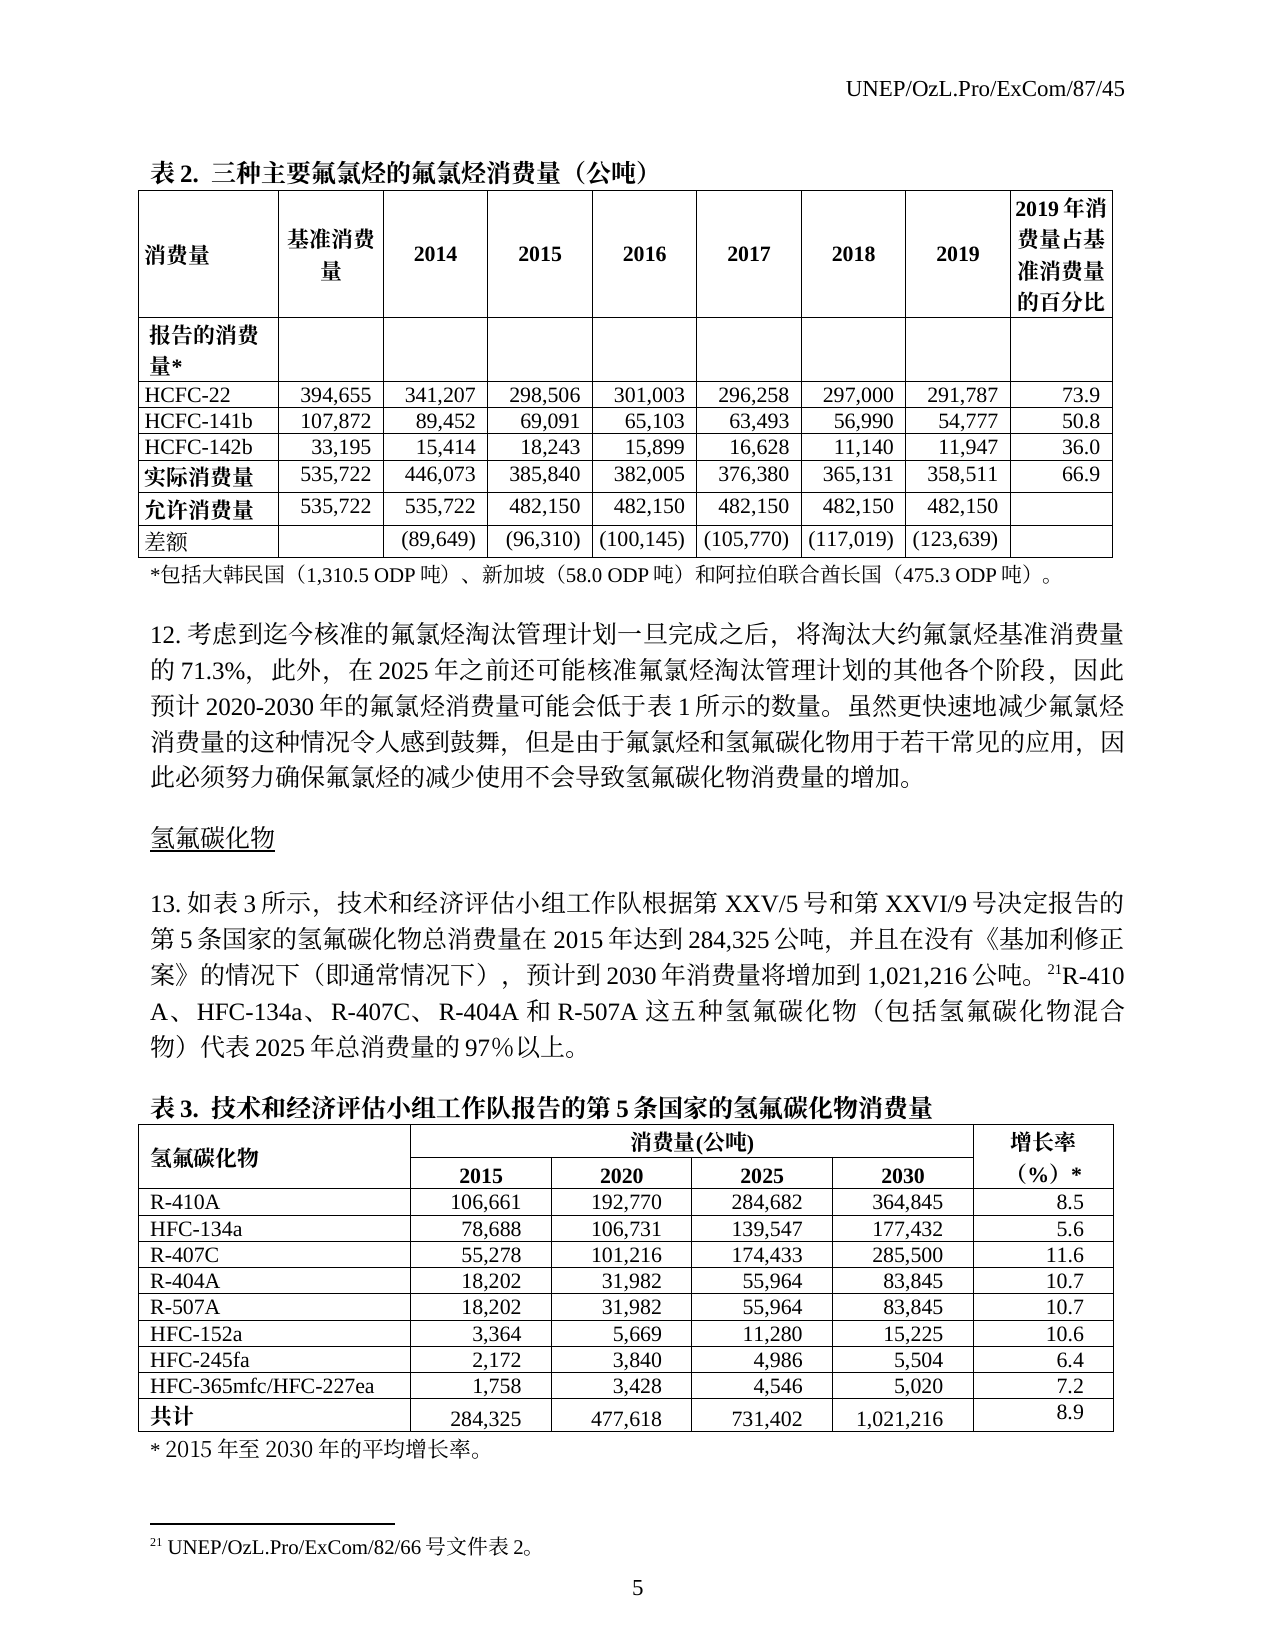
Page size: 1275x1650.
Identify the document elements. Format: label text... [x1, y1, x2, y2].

table_cell 2025 [692, 1158, 832, 1188]
table_cell [279, 318, 383, 381]
table_cell 296,258 [697, 382, 801, 407]
table_cell (89,649) [384, 526, 487, 557]
table_cell 63,493 [697, 408, 801, 433]
table_cell 允许消费量 [139, 493, 278, 524]
table_cell 291,787 [906, 382, 1010, 407]
table_cell HCFC-22 [139, 382, 278, 407]
table_cell 共计 [139, 1399, 410, 1431]
table_cell HCFC-142b [139, 434, 278, 459]
table_cell 55,964 [692, 1294, 832, 1319]
table_cell 482,150 [488, 493, 592, 524]
table_cell 482,150 [802, 493, 905, 524]
table_header 基准消费量 [279, 191, 383, 317]
table_cell 18,202 [411, 1294, 551, 1319]
table_cell [1011, 493, 1112, 524]
table_header 消费量 [139, 191, 278, 317]
table_cell 31,982 [552, 1294, 691, 1319]
table_cell 5,669 [552, 1321, 691, 1346]
table_cell [906, 318, 1010, 381]
table_cell R [139, 1268, 410, 1293]
text 表3. 技术和经济评估小组工作队报告的第5条国家的氢氟碳化物消费量 [150, 1088, 1125, 1124]
table_cell 298,506 [488, 382, 592, 407]
table_cell 55,964 [692, 1268, 832, 1293]
table_cell 54,777 [906, 408, 1010, 433]
table_cell 3,840 [552, 1347, 691, 1372]
table_cell 8.5 [974, 1189, 1113, 1214]
table_cell 192,770 [552, 1189, 691, 1214]
table_cell 297,000 [802, 382, 905, 407]
table_cell 15,225 [833, 1321, 973, 1346]
table_cell 1,758 [411, 1373, 551, 1398]
table_cell [1011, 318, 1112, 381]
table_cell 15,899 [593, 434, 696, 459]
table_cell 11.6 [974, 1242, 1113, 1267]
table_cell HFC [139, 1216, 410, 1241]
table_cell 376,380 [697, 461, 801, 492]
table_cell 10.6 [974, 1321, 1113, 1346]
table_cell 174,433 [692, 1242, 832, 1267]
table_header 2015 [488, 191, 592, 317]
table_cell 358,511 [906, 461, 1010, 492]
table_cell 3,428 [552, 1373, 691, 1398]
subtitle 如表3所示，技术和经济评估小组工作队根据第XXV/5号和第XXVI/9号决定报告的第5条国家的氢氟碳化物总消费量在2015年达到284,325公吨，并且在没有《基加利修正案》的情况下（即通常情况下），预计到2030年消费量将增加到1,021,216公吨。R-、HFC-、R、R和R这五种氢氟碳化物（包括氢氟碳化物混合物）代表2025年总消费量的97％以上。 [150, 884, 1125, 1063]
table_cell 实际消费量 [139, 461, 278, 492]
table_cell 285,500 [833, 1242, 973, 1267]
table_cell 8.9 [974, 1399, 1113, 1431]
table_cell HCFC-141b [139, 408, 278, 433]
table_cell [279, 526, 383, 557]
table_cell 535,722 [384, 493, 487, 524]
table_cell 446,073 [384, 461, 487, 492]
table_header 2014 [384, 191, 487, 317]
table_cell 101,216 [552, 1242, 691, 1267]
table_cell (100,145) [593, 526, 696, 557]
table_cell 477,618 [552, 1399, 691, 1431]
table_cell 5,504 [833, 1347, 973, 1372]
table_cell 107,872 [279, 408, 383, 433]
table_header 2018 [802, 191, 905, 317]
table_cell HFC-245fa [139, 1347, 410, 1372]
table_cell 36.0 [1011, 434, 1112, 459]
table_cell 385,840 [488, 461, 592, 492]
table_cell 56,990 [802, 408, 905, 433]
table_cell R [139, 1294, 410, 1319]
table_cell 66.9 [1011, 461, 1112, 492]
table_cell 83,845 [833, 1268, 973, 1293]
table_cell 7.2 [974, 1373, 1113, 1398]
table_cell 73.9 [1011, 382, 1112, 407]
table_cell 11,280 [692, 1321, 832, 1346]
table_header 消费量(公吨) [411, 1125, 973, 1157]
text * 2015年至2030年的平均增长率。 [150, 1432, 1125, 1463]
table_cell [593, 318, 696, 381]
list 表2. 三种主要氟氯烃的氟氯烃消费量（公吨） [150, 154, 1125, 190]
table_cell 6.4 [974, 1347, 1113, 1372]
table_cell 89,452 [384, 408, 487, 433]
table_cell 差额 [139, 526, 278, 557]
table_cell 1,021,216 [833, 1399, 973, 1431]
table_cell 106,661 [411, 1189, 551, 1214]
table_header 2019年消费量占基准消费量的百分比 [1011, 191, 1112, 317]
table_header 增长率 （%）* [974, 1125, 1113, 1188]
table_cell 10.7 [974, 1268, 1113, 1293]
table_cell 731,402 [692, 1399, 832, 1431]
table_cell 2020 [552, 1158, 691, 1188]
table_cell 50.8 [1011, 408, 1112, 433]
table_cell R [139, 1242, 410, 1267]
table_cell 482,150 [906, 493, 1010, 524]
table_cell 3,364 [411, 1321, 551, 1346]
table_cell 10.7 [974, 1294, 1113, 1319]
table_cell 31,982 [552, 1268, 691, 1293]
table_cell 139,547 [692, 1216, 832, 1241]
table_cell 5.6 [974, 1216, 1113, 1241]
table_cell [697, 318, 801, 381]
table_cell [488, 318, 592, 381]
table_cell 4,986 [692, 1347, 832, 1372]
table_cell (96,310) [488, 526, 592, 557]
table_cell 382,005 [593, 461, 696, 492]
table_cell 535,722 [279, 493, 383, 524]
table_cell 55,278 [411, 1242, 551, 1267]
table_cell (117,019) [802, 526, 905, 557]
table_cell [384, 318, 487, 381]
table_cell R [139, 1189, 410, 1214]
table_cell 33,195 [279, 434, 383, 459]
table_cell [1011, 526, 1112, 557]
table_cell (105,770) [697, 526, 801, 557]
table_cell 364,845 [833, 1189, 973, 1214]
table_cell 301,003 [593, 382, 696, 407]
table_cell 284,682 [692, 1189, 832, 1214]
table_cell HFC [139, 1321, 410, 1346]
table_cell 2,172 [411, 1347, 551, 1372]
table_cell 2030 [833, 1158, 973, 1188]
table_cell 106,731 [552, 1216, 691, 1241]
table_cell 5,020 [833, 1373, 973, 1398]
table_cell 18,202 [411, 1268, 551, 1293]
table_cell HFC-365mfc/HFC-227ea [139, 1373, 410, 1398]
table_cell 482,150 [593, 493, 696, 524]
table_cell 16,628 [697, 434, 801, 459]
text *包括大韩民国（1,310.5 ODP吨）、新加坡（58.0 ODP吨）和阿拉伯联合酋长国（475.3 ODP吨）。 [150, 558, 1125, 588]
table_header 2019 [906, 191, 1010, 317]
table_cell 341,207 [384, 382, 487, 407]
table_cell 177,432 [833, 1216, 973, 1241]
table_cell 报告的消费量* [139, 318, 278, 381]
table_cell 394,655 [279, 382, 383, 407]
table_cell 365,131 [802, 461, 905, 492]
table_header 氢氟碳化物 [139, 1125, 410, 1188]
table_header 2016 [593, 191, 696, 317]
table_cell 535,722 [279, 461, 383, 492]
table_cell 69,091 [488, 408, 592, 433]
table_header 2017 [697, 191, 801, 317]
table_cell 11,140 [802, 434, 905, 459]
table_cell 2015 [411, 1158, 551, 1188]
table_cell 11,947 [906, 434, 1010, 459]
table_cell 284,325 [411, 1399, 551, 1431]
table_cell 18,243 [488, 434, 592, 459]
table_cell (123,639) [906, 526, 1010, 557]
table_cell 83,845 [833, 1294, 973, 1319]
table_cell 4,546 [692, 1373, 832, 1398]
table_cell 482,150 [697, 493, 801, 524]
text 氢氟碳化物 [150, 819, 1125, 855]
table_cell [802, 318, 905, 381]
table_cell 78,688 [411, 1216, 551, 1241]
table_cell 15,414 [384, 434, 487, 459]
subtitle 考虑到迄今核准的氟氯烃淘汰管理计划一旦完成之后，将淘汰大约氟氯烃基准消费量的71.3%，此外，在2025年之前还可能核准氟氯烃淘汰管理计划的其他各个阶段，因此预计2020-2030年的氟氯烃消费量可能会低于表1所示的数量。虽然更快速地减少氟氯烃消费量的这种情况令人感到鼓舞，但是由于氟氯烃和氢氟碳化物用于若干常见的应用，因此必须努力确保氟氯烃的减少使用不会导致氢氟碳化物消费量的增加。 [150, 614, 1125, 794]
table_cell 65,103 [593, 408, 696, 433]
